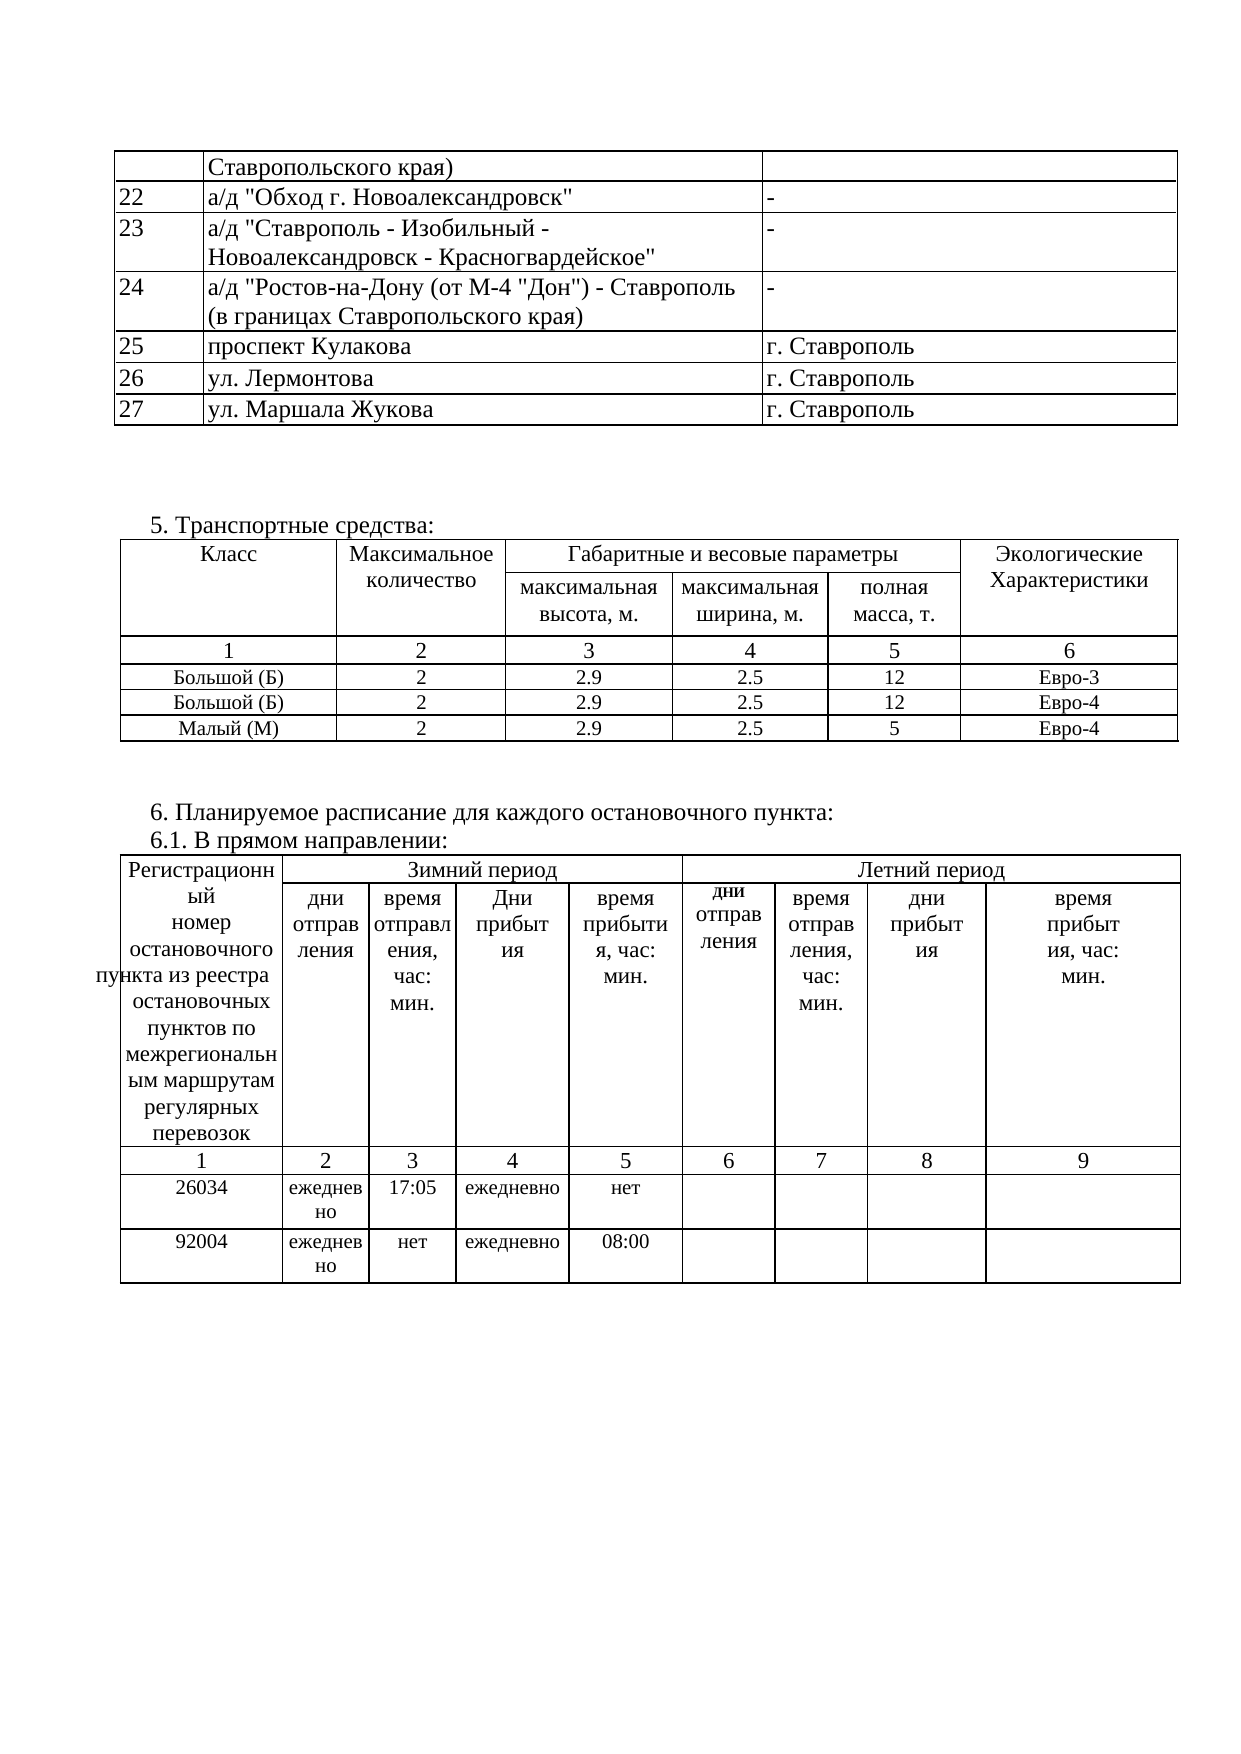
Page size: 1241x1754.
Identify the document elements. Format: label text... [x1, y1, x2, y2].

table_cell ул. Маршала Жукова [204, 395, 762, 424]
table_cell - [763, 152, 1177, 180]
text 6.1. В прямом направлении: [150, 825, 1090, 854]
table_cell а/д "Ставрополь - Изобильный - Новоалександровск - Красногвардейское" [204, 213, 762, 271]
table_header Класс [121, 540, 336, 635]
table_cell - [763, 180, 1177, 212]
table_cell [776, 1175, 867, 1228]
table_cell Евро-4 [961, 690, 1177, 714]
table_cell [776, 1230, 867, 1282]
table_cell 24 [115, 272, 203, 330]
table_cell 92004 [121, 1230, 282, 1282]
table_header Экологические Характеристики [961, 540, 1177, 635]
table_header Летний период [683, 856, 1180, 882]
table_cell [868, 1175, 985, 1228]
table_cell ДНИ отправ ления [683, 884, 774, 1146]
table_cell проспект Кулакова [204, 332, 762, 361]
table_cell [987, 1175, 1180, 1228]
table_cell 2 [337, 637, 505, 663]
table_cell нет [570, 1175, 682, 1228]
table_cell 2.5 [673, 716, 827, 740]
table_cell [987, 1230, 1180, 1282]
table_cell 6 [961, 637, 1177, 663]
table_cell г. Ставрополь [763, 330, 1177, 361]
table_cell 5 [829, 637, 960, 663]
table_cell Дни прибыт ия [457, 884, 568, 1146]
table_cell максимальная ширина, м. [673, 573, 827, 635]
table_cell 27 [115, 394, 203, 424]
table_cell 2.5 [673, 665, 827, 689]
table_cell 17:05 [370, 1175, 455, 1228]
table_header Зимний период [283, 856, 682, 882]
table_cell Евро-4 [961, 716, 1177, 740]
table_cell время прибыт ия, час: мин. [987, 884, 1180, 1146]
text 5. Транспортные средства: [150, 510, 1090, 538]
table_cell 08:00 [570, 1230, 682, 1282]
table_cell Большой (Б) [121, 665, 336, 689]
table_cell ежедневно [457, 1230, 568, 1282]
table_cell 25 [115, 331, 203, 361]
table_cell 7 [776, 1147, 867, 1173]
table_cell [868, 1230, 985, 1282]
table_cell Евро-3 [961, 665, 1177, 689]
table_cell максимальная высота, м. [506, 573, 672, 635]
table_cell г. Ставрополь [763, 361, 1177, 393]
table_cell 4 [457, 1147, 568, 1173]
table_header Габаритные и весовые параметры [506, 540, 960, 572]
table_cell 21 [115, 152, 203, 180]
table_cell 22 [115, 181, 203, 212]
table_cell время отправл ения, час: мин. [370, 884, 455, 1146]
table_cell ул. Лермонтова [204, 363, 762, 393]
table_cell время отправ ления, час: мин. [776, 884, 867, 1146]
table_cell 12 [829, 690, 960, 714]
table_cell 26034 [121, 1175, 282, 1228]
table_cell Малый (М) [121, 716, 336, 740]
table_cell ежедневно [283, 1230, 368, 1282]
table_cell время прибыти я, час: мин. [570, 884, 682, 1146]
table_cell дни отправ ления [283, 884, 368, 1146]
table_cell Большой (Б) [121, 690, 336, 714]
table_cell - [763, 212, 1177, 271]
table_cell 2 [283, 1147, 368, 1173]
text 6. Планируемое расписание для каждого остановочного пункта: [150, 797, 1090, 825]
table_cell а/д "Ростов-на-Дону (от М-4 "Дон") - Ставрополь (в границах Ставропольского края) [204, 272, 762, 330]
table_cell 1 [121, 1147, 282, 1173]
table_cell а/д "Обход г. Новоалександровск" [204, 182, 762, 212]
table_cell дни прибыт ия [868, 884, 985, 1146]
table_cell 23 [115, 213, 203, 271]
table_cell 2.9 [506, 665, 672, 689]
table_cell 3 [506, 637, 672, 663]
table_cell 12 [829, 665, 960, 689]
table_cell 26 [115, 363, 203, 393]
table_cell 9 [987, 1147, 1180, 1173]
table_header Максимальное количество [337, 540, 505, 635]
table_cell 2 [337, 690, 505, 714]
table_cell 1 [121, 637, 336, 663]
table_cell полная масса, т. [829, 573, 960, 635]
table_cell 5 [570, 1147, 682, 1173]
table_cell нет [370, 1230, 455, 1282]
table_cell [204, 152, 762, 180]
table_cell ежедневно [457, 1175, 568, 1228]
table_cell 5 [829, 716, 960, 740]
table_cell 2.5 [673, 690, 827, 714]
table_cell г. Ставрополь [763, 393, 1177, 424]
table_cell ежедневно [283, 1175, 368, 1228]
table_cell 2 [337, 665, 505, 689]
table_cell 4 [673, 637, 827, 663]
table_cell 2.9 [506, 690, 672, 714]
table_header Регистрационный номер остановочного пункта из реестра остановочных пунктов по межрегиональным маршрутам регулярных перевозок [121, 856, 282, 1146]
table_cell 8 [868, 1147, 985, 1173]
table_cell - [763, 271, 1177, 330]
table_cell [683, 1175, 774, 1228]
table_cell 6 [683, 1147, 774, 1173]
table_cell 3 [370, 1147, 455, 1173]
table_cell 2.9 [506, 716, 672, 740]
table_cell [683, 1230, 774, 1282]
table_cell 2 [337, 716, 505, 740]
